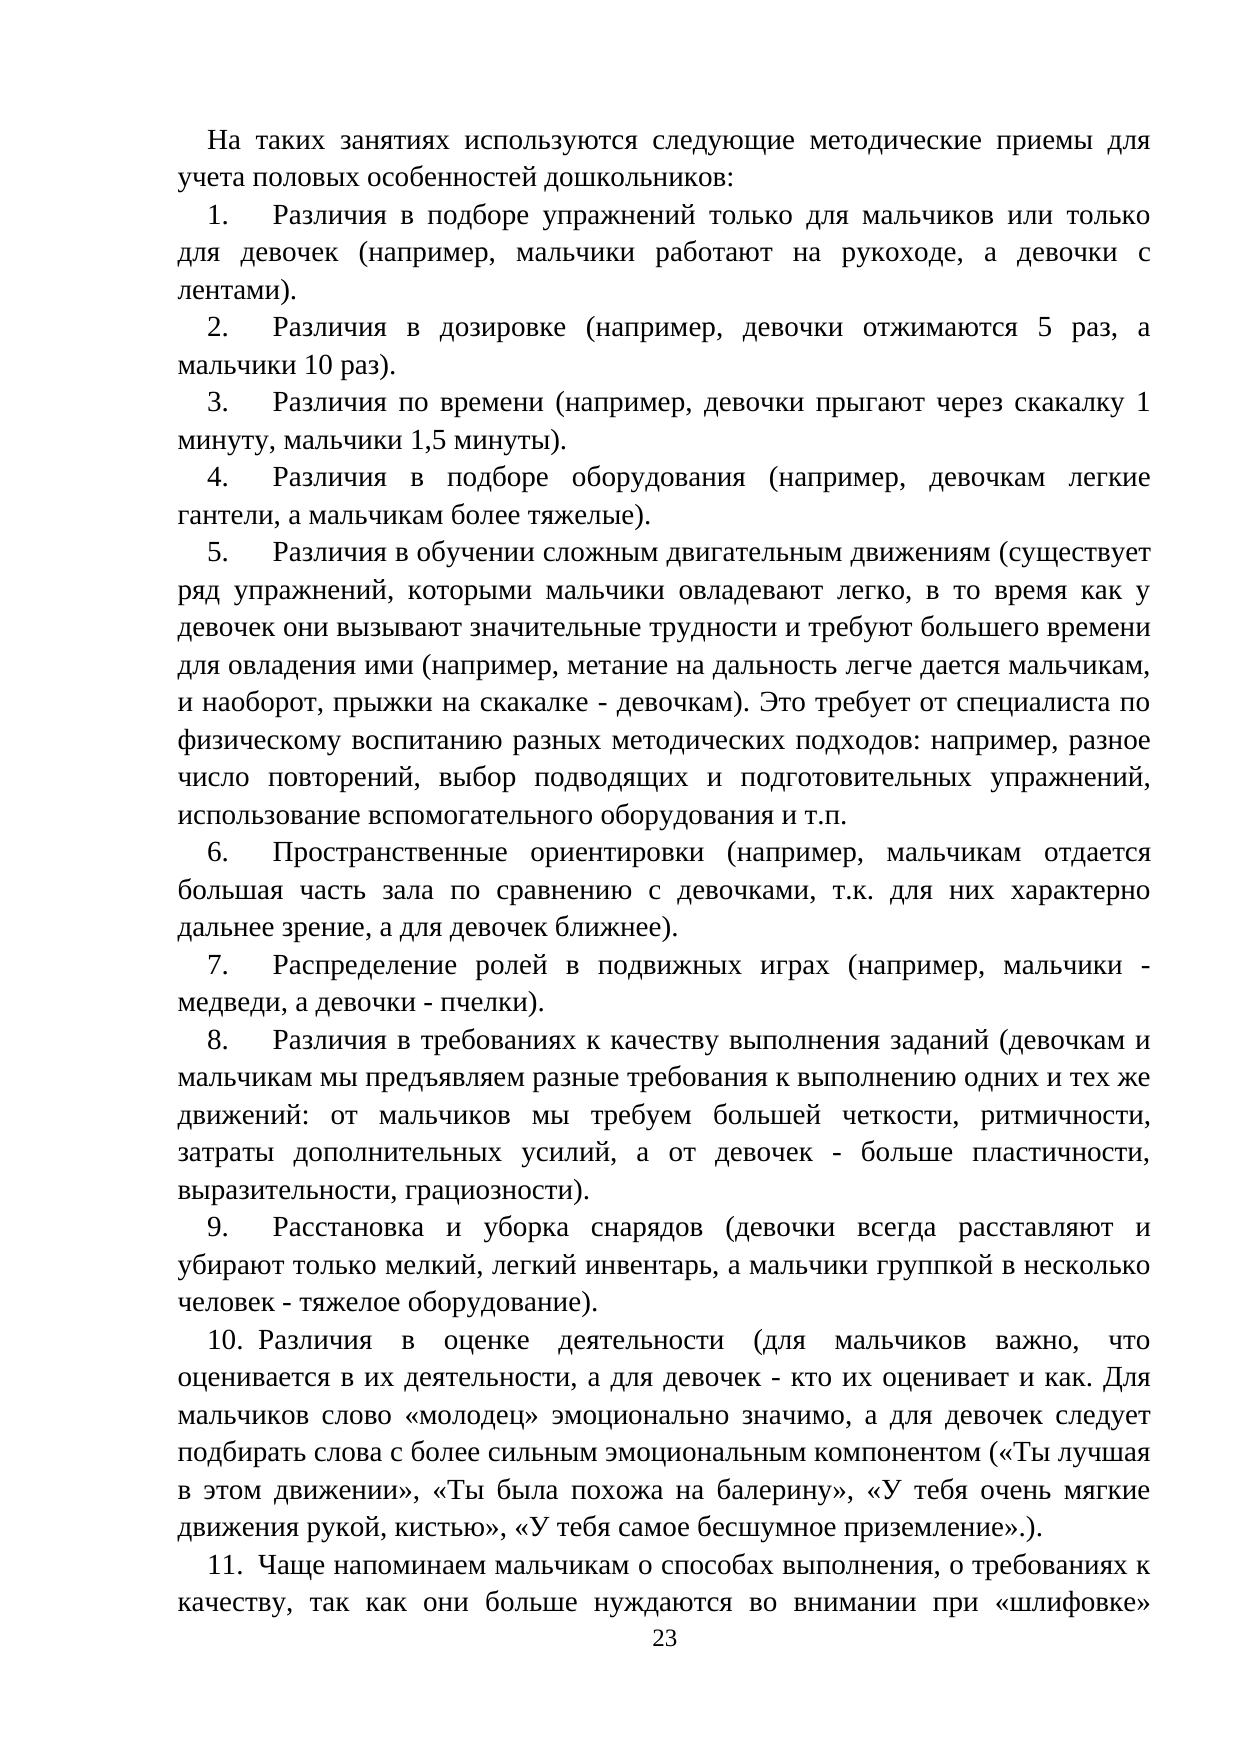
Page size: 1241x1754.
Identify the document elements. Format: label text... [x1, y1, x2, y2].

text На таких занятиях используются следующие методические приемы для учета половых особенностей дошкольников: [177, 118, 1152, 193]
text 8. Различия в требованиях к качеству выполнения заданий (девочкам и мальчикам мы предъявляем разные требования к выполнению одних и тех же движений: от мальчиков мы требуем большей четкости, ритмичности, затраты дополнительных усилий, а от девочек - больше пластичности, выразительности, грациозности). [177, 1018, 1152, 1206]
text 5. Различия в обучении сложным двигательным движениям (существует ряд упражнений, которыми мальчики овладевают легко, в то время как у девочек они вызывают значительные трудности и требуют большего времени для овладения ими (например, метание на дальность легче дается мальчикам, и наоборот, прыжки на скакалке - девочкам). Это требует от специалиста по физическому воспитанию разных методических подходов: например, разное число повторений, выбор подводящих и подготовительных упражнений, использование вспомогательного оборудования и т.п. [177, 531, 1152, 831]
text 9. Расстановка и уборка снарядов (девочки всегда расставляют и убирают только мелкий, легкий инвентарь, а мальчики группкой в несколько человек - тяжелое оборудование). [177, 1206, 1152, 1318]
text 6. Пространственные ориентировки (например, мальчикам отдается большая часть зала по сравнению с девочками, т.к. для них характерно дальнее зрение, а для девочек ближнее). [177, 831, 1152, 943]
text 10. Различия в оценке деятельности (для мальчиков важно, что оценивается в их деятельности, а для девочек - кто их оценивает и как. Для мальчиков слово «молодец» эмоционально значимо, а для девочек следует подбирать слова с более сильным эмоциональным компонентом («Ты лучшая в этом движении», «Ты была похожа на балерину», «У тебя очень мягкие движения рукой, кистью», «У тебя самое бесшумное приземление».). [177, 1318, 1152, 1543]
text 1. Различия в подборе упражнений только для мальчиков или только для девочек (например, мальчики работают на рукоходе, а девочки с лентами). [177, 193, 1152, 306]
text 7. Распределение ролей в подвижных играх (например, мальчики - медведи, а девочки - пчелки). [177, 943, 1152, 1018]
text 2. Различия в дозировке (например, девочки отжимаются 5 раз, а мальчики 10 раз). [177, 306, 1152, 381]
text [177, 1543, 1152, 1618]
text 4. Различия в подборе оборудования (например, девочкам легкие гантели, а мальчикам более тяжелые). [177, 456, 1152, 531]
text 3. Различия по времени (например, девочки прыгают через скакалку 1 минуту, мальчики 1,5 минуты). [177, 381, 1152, 456]
